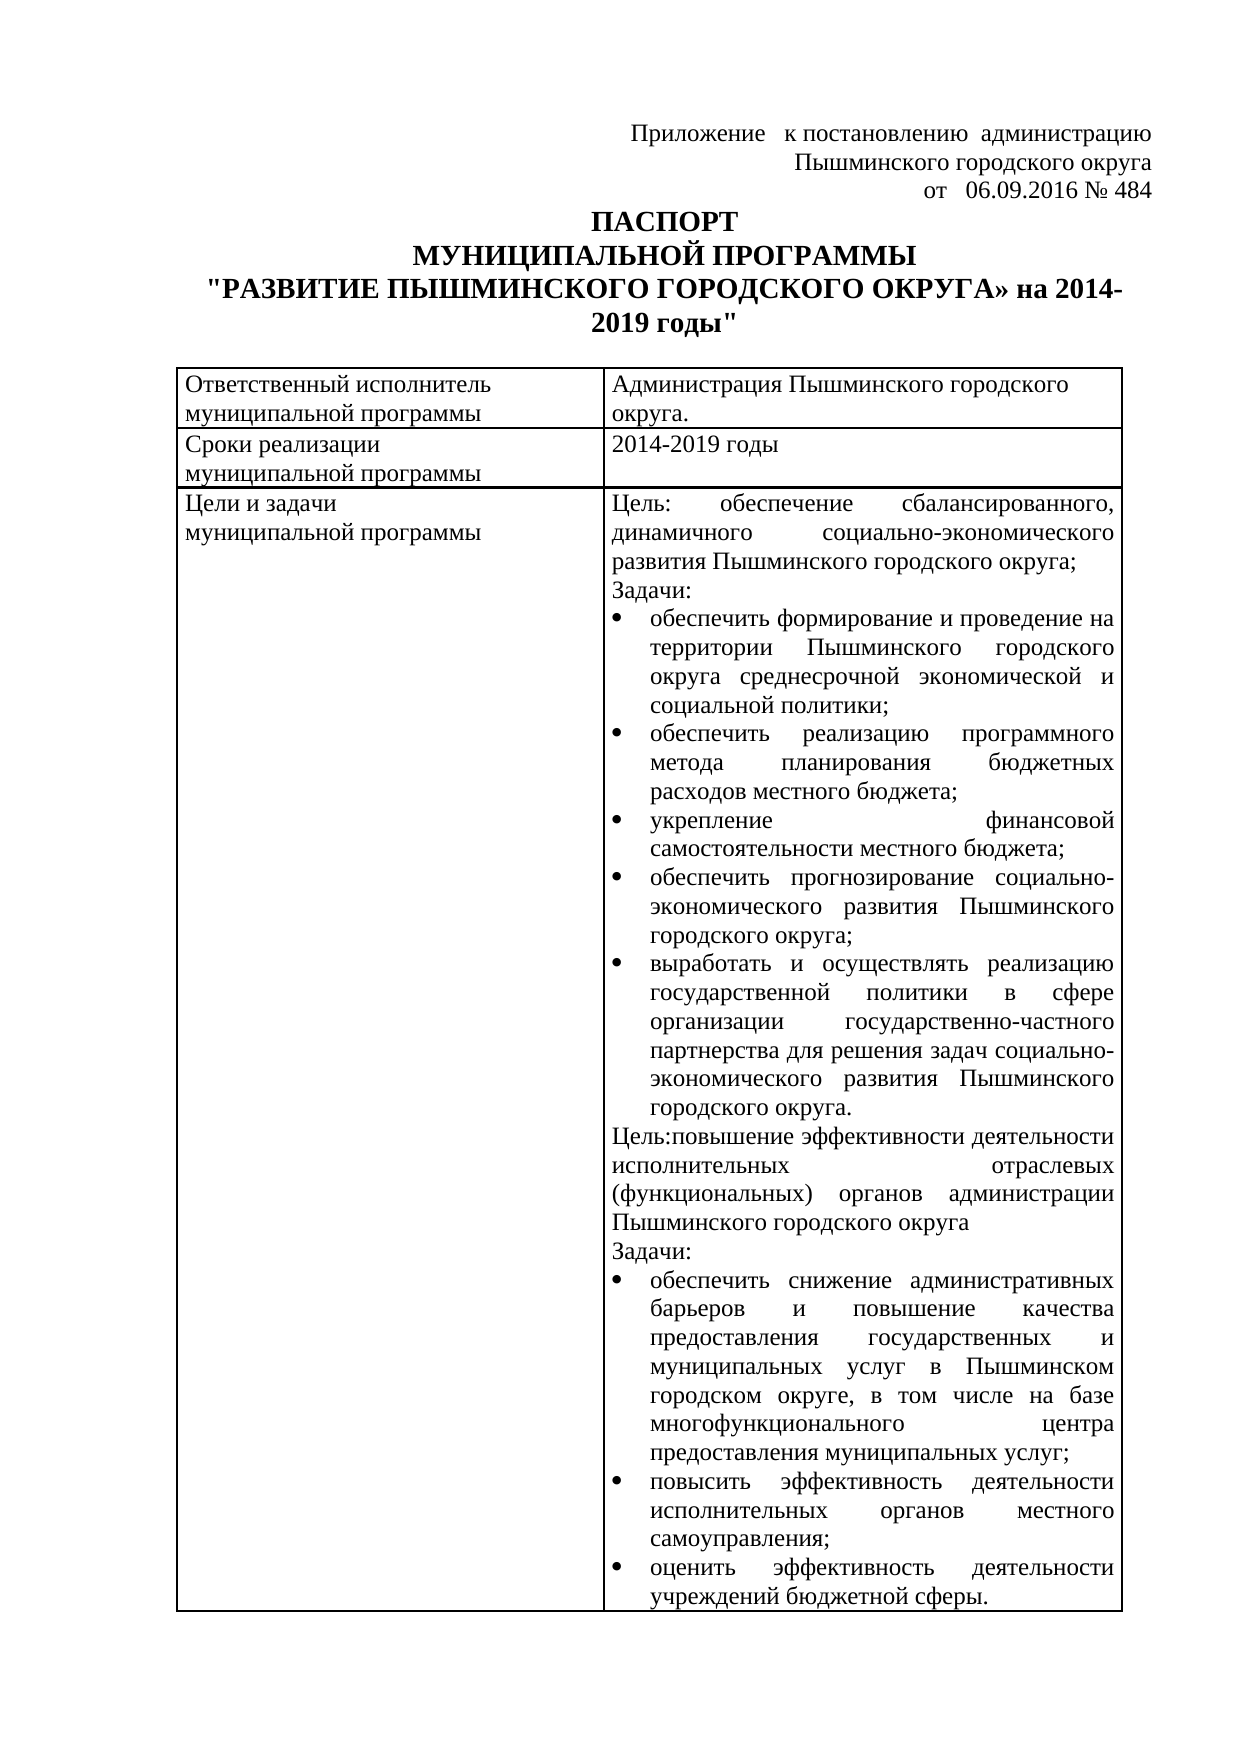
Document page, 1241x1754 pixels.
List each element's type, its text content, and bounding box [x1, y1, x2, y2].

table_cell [605, 489, 1121, 1610]
table_cell 2014-2019 годы [605, 429, 1121, 486]
text от 06.09.2016 № 484 [177, 176, 1152, 204]
table_header Ответственный исполнитель муниципальной программы [178, 369, 603, 427]
text "РАЗВИТИЕ ПЫШМИНСКОГО ГОРОДСКОГО ОКРУГА» на 2014-2019 годы" [177, 271, 1152, 338]
text МУНИЦИПАЛЬНОЙ ПРОГРАММЫ [177, 238, 1152, 271]
text ПАСПОРТ [177, 204, 1152, 238]
text Приложение к постановлению администрацию [177, 118, 1152, 147]
table_header Администрация Пышминского городского округа. [605, 369, 1121, 427]
table_cell Сроки реализации муниципальной программы [178, 429, 603, 486]
text Пышминского городского округа [177, 147, 1152, 176]
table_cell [178, 489, 603, 1610]
